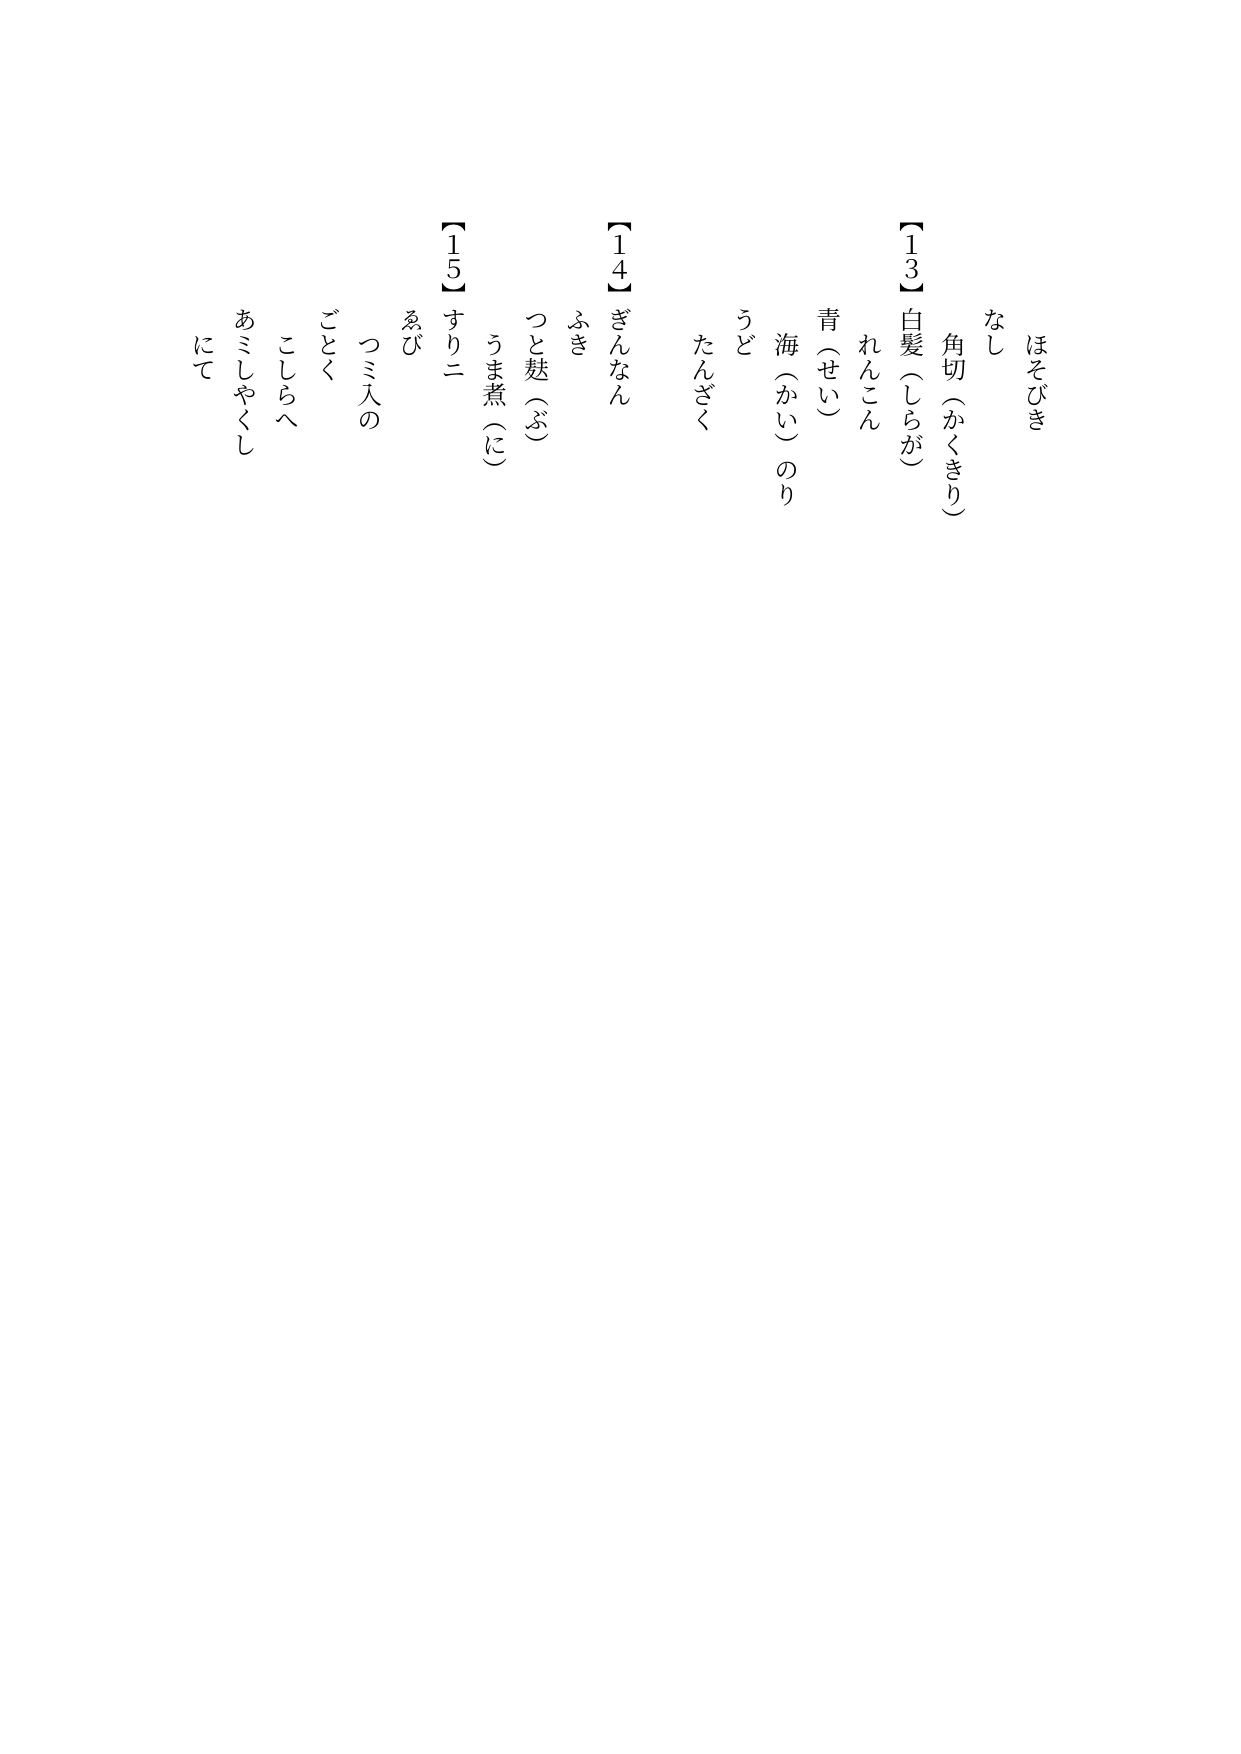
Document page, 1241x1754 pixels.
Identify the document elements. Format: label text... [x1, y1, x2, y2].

text こしらへ [266, 207, 308, 1577]
text つミ入の [349, 207, 391, 1577]
text にて [183, 207, 224, 1577]
text 【１５】すりニ [433, 207, 474, 1577]
text ゑび [391, 207, 433, 1577]
text ふき [558, 207, 599, 1577]
text 青（せい） [808, 207, 849, 1577]
text うど [724, 207, 766, 1577]
text れんこん [849, 207, 891, 1577]
text あミしやくし [224, 207, 266, 1577]
text うま煮（に） [474, 207, 516, 1577]
text なし [974, 207, 1016, 1577]
text 海（かい）のり [766, 207, 808, 1577]
text ほそびき [1016, 207, 1058, 1577]
text 【１３】白髪（しらが） [891, 207, 933, 1577]
text つと麸（ぶ） [516, 207, 558, 1577]
text たんざく [683, 207, 724, 1577]
text 【１４】ぎんなん [599, 207, 641, 1577]
text ごとく [308, 207, 349, 1577]
text 角切（かくきり） [933, 207, 974, 1577]
